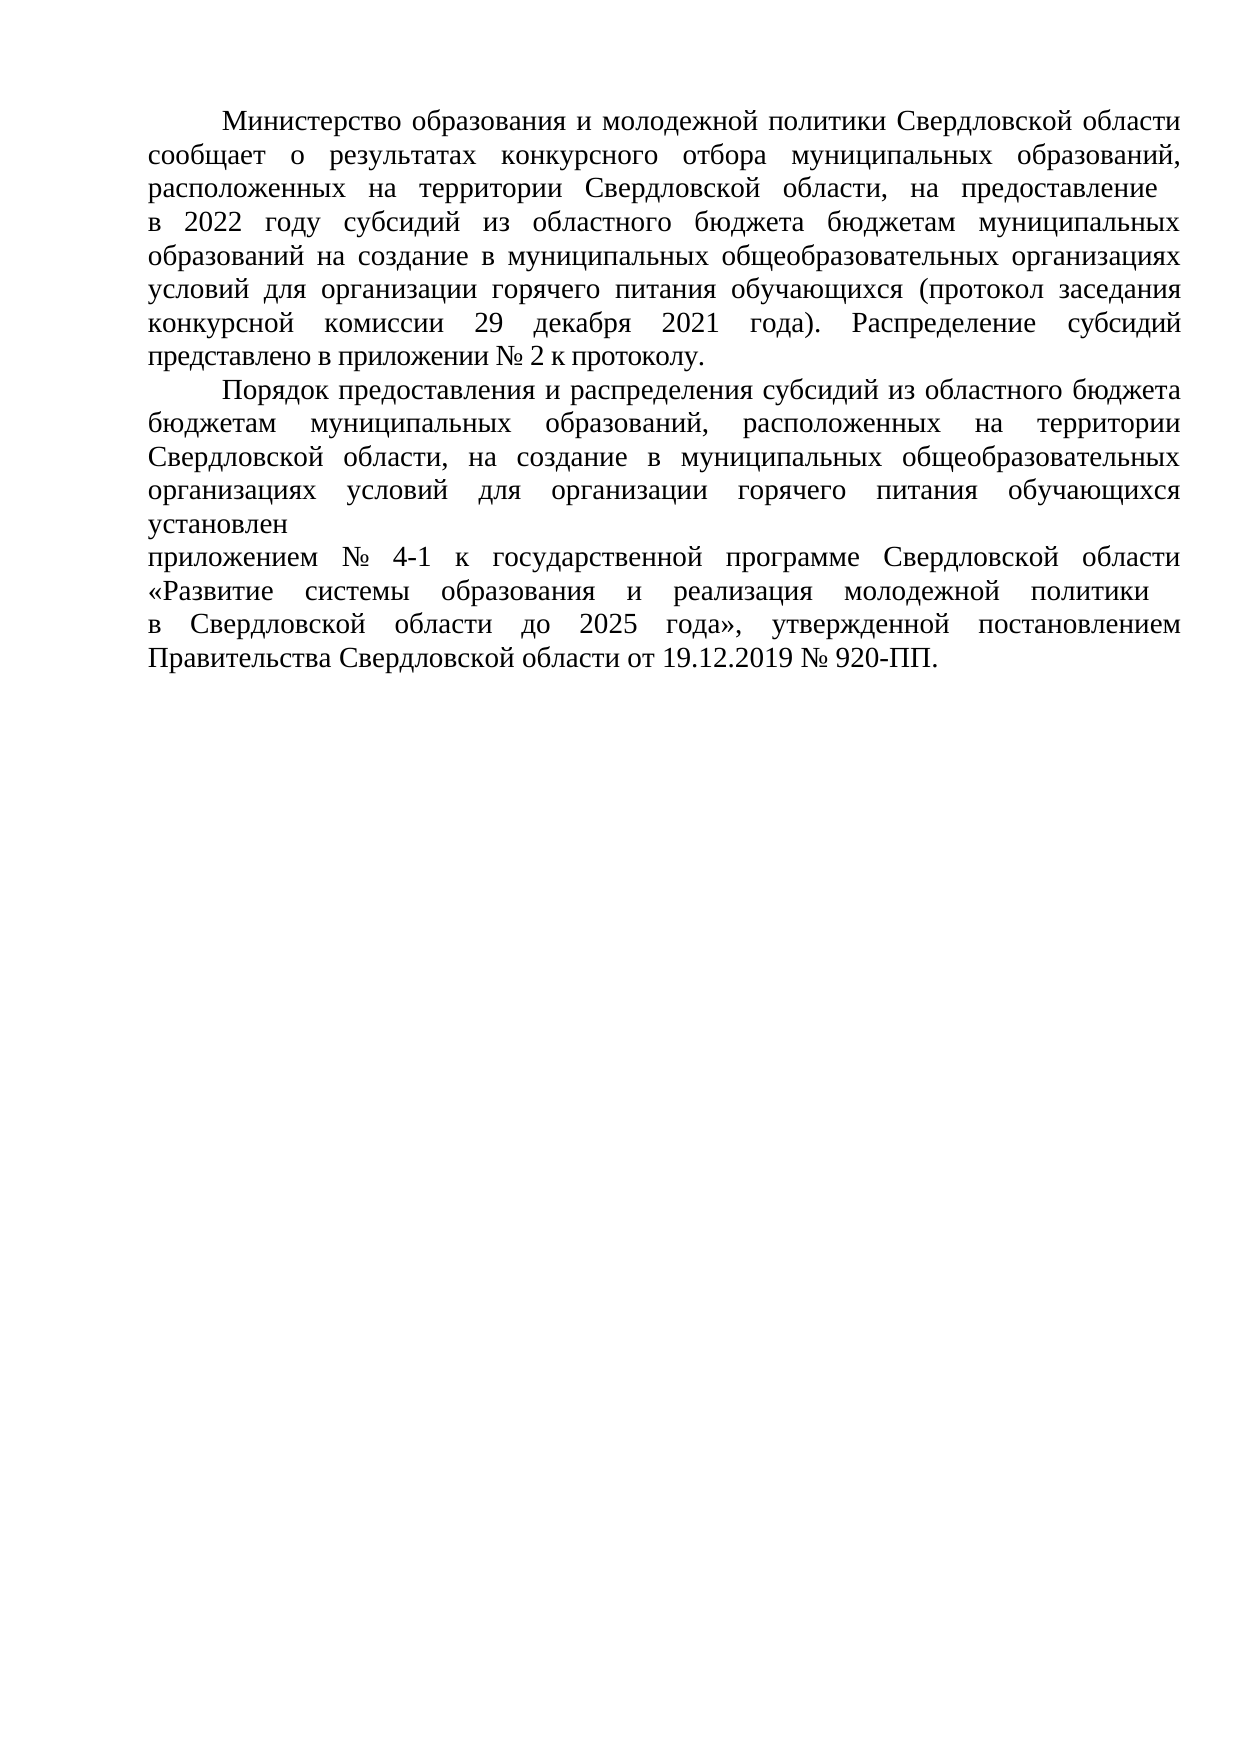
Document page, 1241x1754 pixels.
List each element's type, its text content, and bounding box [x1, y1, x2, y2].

text Министерство образования и молодежной политики Свердловской области сообщает о результатах конкурсного отбора муниципальных образований, расположенных на территории Свердловской области, на предоставление в 2022 году субсидий из областного бюджета бюджетам муниципальных образований на создание в муниципальных общеобразовательных организациях условий для организации горячего питания обучающихся (протокол заседания конкурсной комиссии 29 декабря 2021 года). Распределение субсидий представлено в приложении № 2 к протоколу. [148, 103, 1181, 372]
text Порядок предоставления и распределения субсидий из областного бюджета бюджетам муниципальных образований, расположенных на территории Свердловской области, на создание в муниципальных общеобразовательных организациях условий для организации горячего питания обучающихся установлен приложением № 4-1 к государственной программе Свердловской области «Развитие системы образования и реализация молодежной политики в Свердловской области до 2025 года», утвержденной постановлением Правительства Свердловской области от 19.12.2019 № 920-ПП. [148, 372, 1181, 674]
